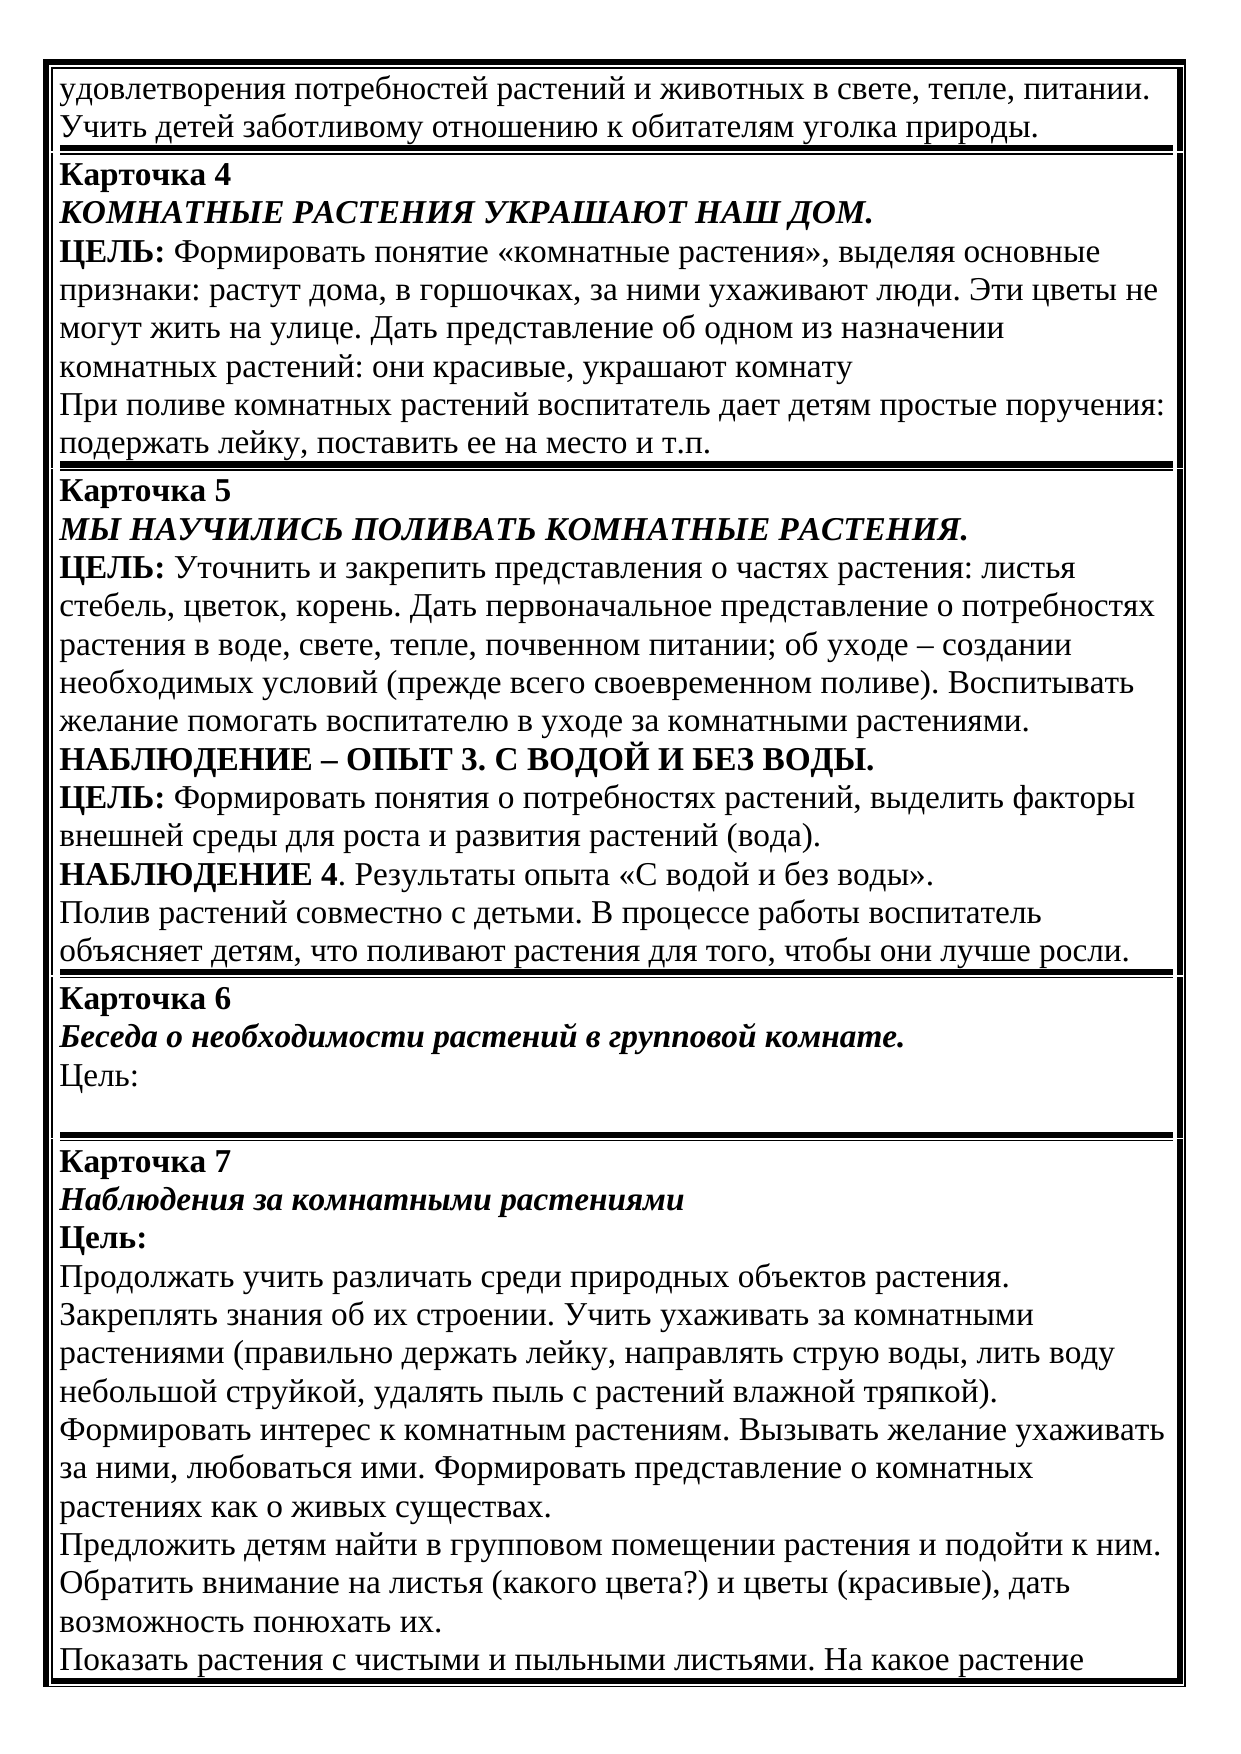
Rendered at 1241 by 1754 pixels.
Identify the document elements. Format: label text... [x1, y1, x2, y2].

table_cell Карточка 5 МЫ НАУЧИЛИСЬ ПОЛИВАТЬ КОМНАТНЫЕ РАСТЕНИЯ. ЦЕЛЬ: Уточнить и закрепить представления о частях растения: листья стебель, цветок, корень. Дать первоначальное представление о потребностях растения в воде, свете, тепле, почвенном питании; об уходе – создании необходимых условий (прежде всего своевременном поливе). Воспитывать желание помогать воспитателю в уходе за комнатными растениями. НАБЛЮДЕНИЕ – ОПЫТ 3. С ВОДОЙ И БЕЗ ВОДЫ. ЦЕЛЬ: Формировать понятия о потребностях растений, выделить факторы внешней среды для роста и развития растений (вода). НАБЛЮДЕНИЕ 4. Результаты опыта «С водой и без воды». Полив растений совместно с детьми. В процессе работы воспитатель объясняет детям, что поливают растения для того, чтобы они лучше росли. [49, 461, 1181, 969]
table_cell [49, 1132, 1181, 1678]
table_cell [53, 69, 1177, 145]
table_cell Карточка 4 КОМНАТНЫЕ РАСТЕНИЯ УКРАШАЮТ НАШ ДОМ. ЦЕЛЬ: Формировать понятие «комнатные растения», выделяя основные признаки: растут дома, в горшочках, за ними ухаживают люди. Эти цветы не могут жить на улице. Дать представление об одном из назначении комнатных растений: они красивые, украшают комнату При поливе комнатных растений воспитатель дает детям простые поручения: подержать лейку, поставить ее на место и т.п. [49, 145, 1181, 461]
table_cell Карточка 6 Беседа о необходимости растений в групповой комнате. Цель: [49, 969, 1181, 1132]
